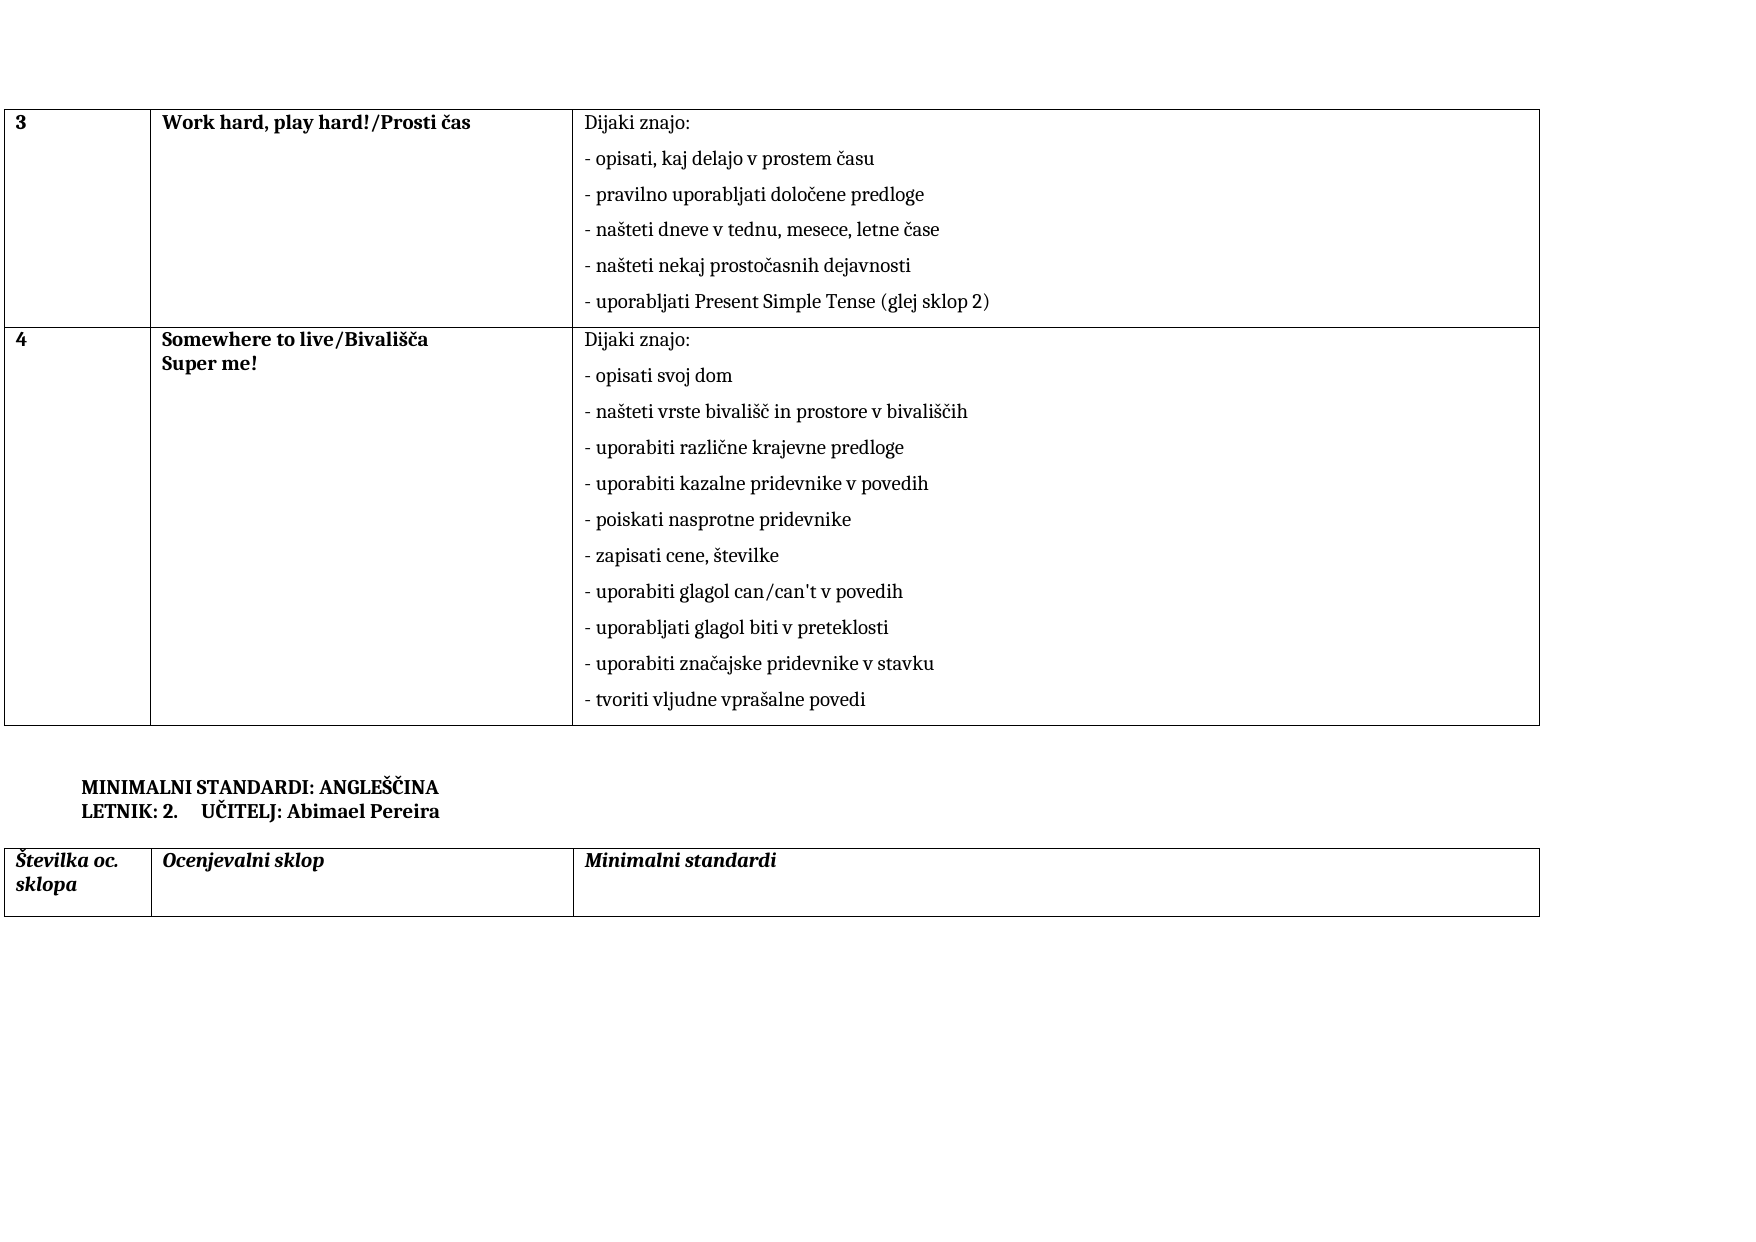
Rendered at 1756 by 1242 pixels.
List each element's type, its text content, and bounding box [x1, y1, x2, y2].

table_cell Work hard, play hard!/Prosti čas [151, 110, 572, 327]
table_cell 3 [5, 110, 150, 327]
table_header Ocenjevalni sklop [152, 849, 573, 916]
text LETNIK: 2. UČITELJ: Abimael Pereira [81, 800, 1705, 824]
table_cell 4 [5, 328, 150, 724]
table_header Številka oc. sklopa [5, 849, 151, 916]
text MINIMALNI STANDARDI: ANGLEŠČINA [81, 776, 1705, 800]
table_cell Somewhere to live/Bivališča Super me! [151, 328, 572, 724]
table_cell Dijaki znajo: - opisati svoj dom - našteti vrste bivališč in prostore v bivališčih - uporabiti različne krajevne predloge - uporabiti kazalne pridevnike v povedih - poiskati nasprotne pridevnike - zapisati cene, številke - uporabiti glagol can/can't v povedih - uporabljati glagol biti v preteklosti - uporabiti značajske pridevnike v stavku - tvoriti vljudne vprašalne povedi [573, 328, 1539, 724]
table_header Minimalni standardi [574, 849, 1539, 916]
table_cell Dijaki znajo: - opisati, kaj delajo v prostem času - pravilno uporabljati določene predloge - našteti dneve v tednu, mesece, letne čase - našteti nekaj prostočasnih dejavnosti - uporabljati Present Simple Tense (glej sklop 2) [573, 110, 1539, 327]
